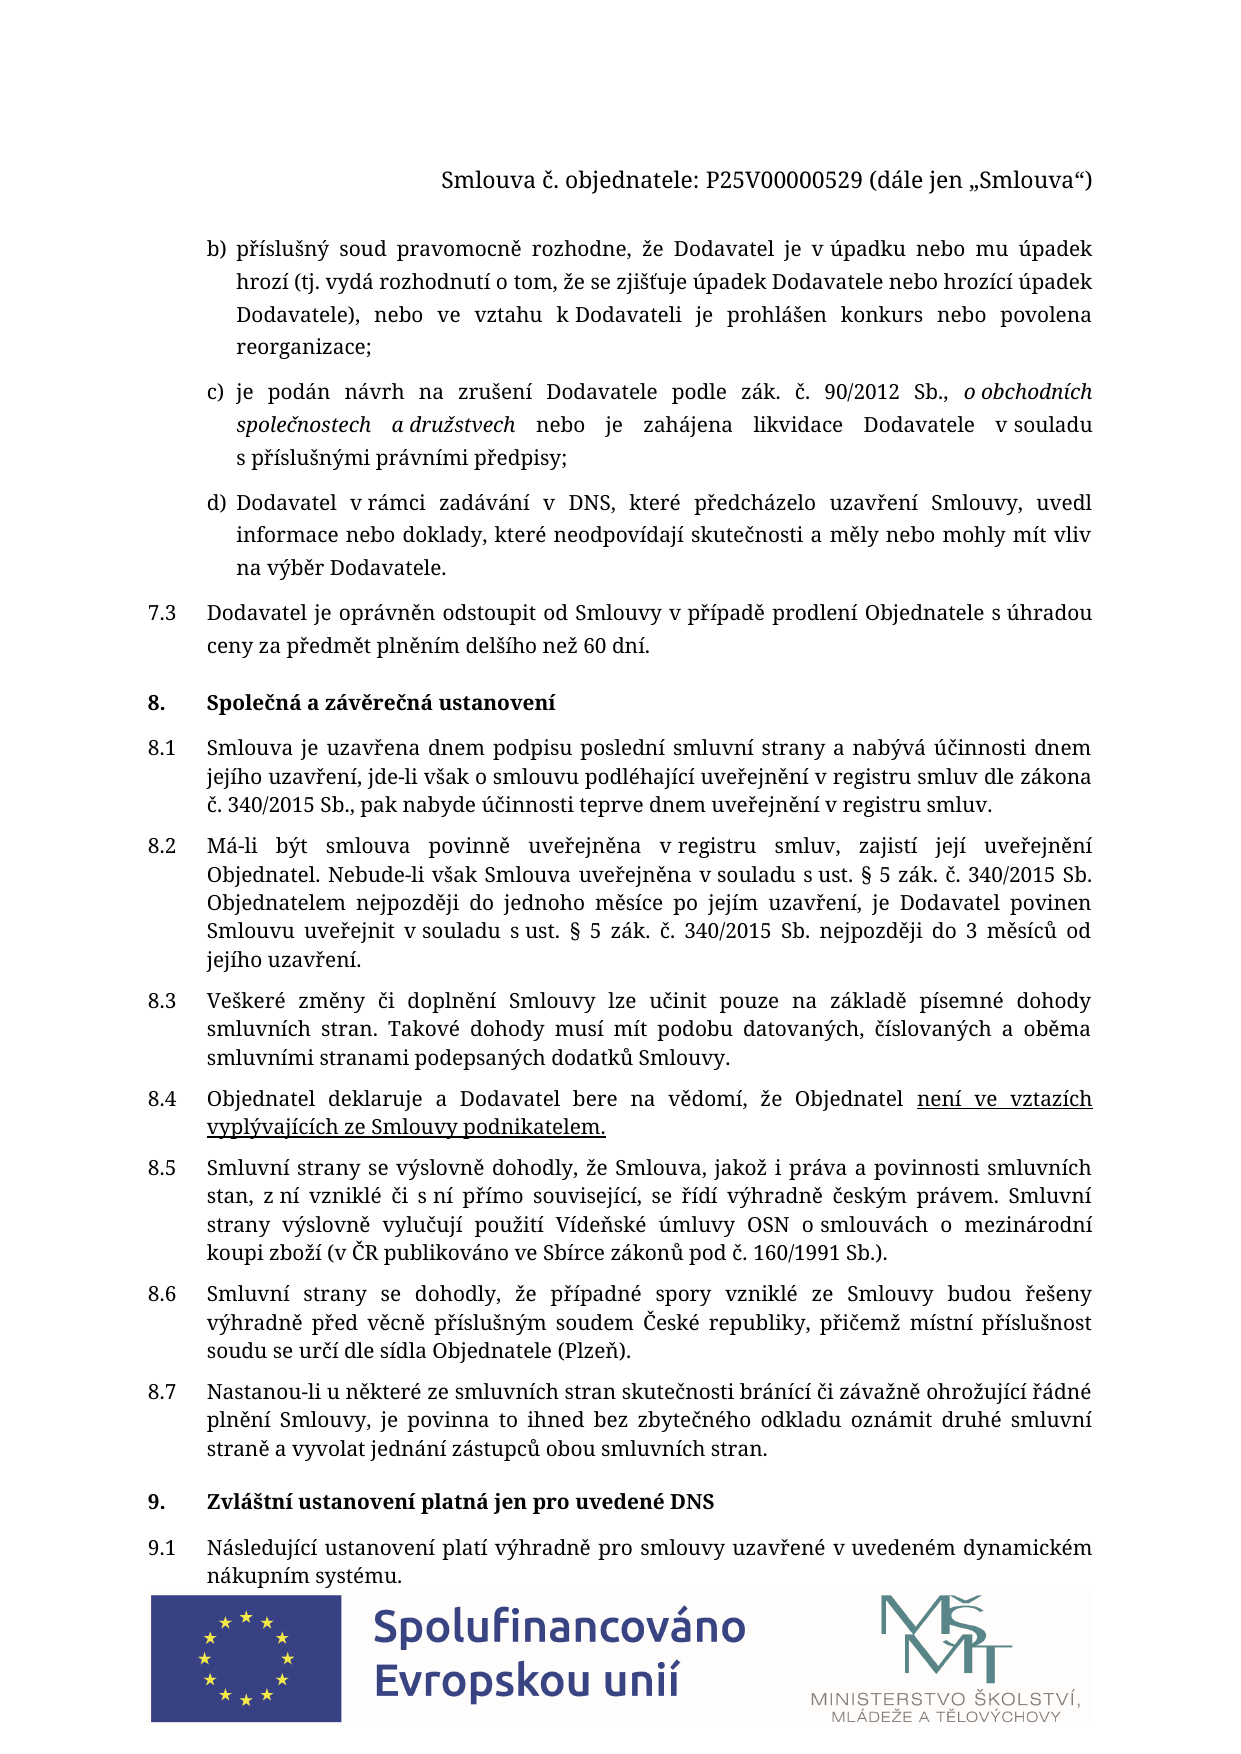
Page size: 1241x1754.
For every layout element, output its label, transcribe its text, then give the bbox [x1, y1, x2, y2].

picture [147, 1591, 1093, 1726]
list Objednatel deklaruje a Dodavatel bere na vědomí, že Objednatel není ve vztazích vyplývajících ze Smlouvy podnikatelem. [148, 1084, 1093, 1141]
list Následující ustanovení platí výhradně pro smlouvy uzavřené v uvedeném dynamickém nákupním systému. [148, 1533, 1093, 1589]
list příslušný soud pravomocně rozhodne, že Dodavatel je v úpadku nebo mu úpadek hrozí (tj. vydá rozhodnutí o tom, že se zjišťuje úpadek Dodavatele nebo hrozící úpadek Dodavatele), nebo ve vztahu k Dodavateli je prohlášen konkurs nebo povolena reorganizace; [207, 234, 1093, 361]
list Nastanou-li u některé ze smluvních stran skutečnosti bránící či závažně ohrožující řádné plnění Smlouvy, je povinna to ihned bez zbytečného odkladu oznámit druhé smluvní straně a vyvolat jednání zástupců obou smluvních stran. [148, 1377, 1093, 1462]
list je podán návrh na zrušení Dodavatele podle zák. č. 90/2012 Sb., o obchodních společnostech a družstvech nebo je zahájena likvidace Dodavatele v souladu s příslušnými právními předpisy; [207, 377, 1093, 471]
list Smluvní strany se dohodly, že případné spory vzniklé ze Smlouvy budou řešeny výhradně před věcně příslušným soudem České republiky, přičemž místní příslušnost soudu se určí dle sídla Objednatele (Plzeň). [148, 1279, 1093, 1365]
list Smlouva je uzavřena dnem podpisu poslední smluvní strany a nabývá účinnosti dnem jejího uzavření, jde-li však o smlouvu podléhající uveřejnění v registru smluv dle zákona č. 340/2015 Sb., pak nabyde účinnosti teprve dnem uveřejnění v registru smluv. [148, 733, 1093, 819]
list Veškeré změny či doplnění Smlouvy lze učinit pouze na základě písemné dohody smluvních stran. Takové dohody musí mít podobu datovaných, číslovaných a oběma smluvními stranami podepsaných dodatků Smlouvy. [148, 986, 1093, 1071]
list Společná a závěrečná ustanovení [148, 688, 1093, 717]
list Zvláštní ustanovení platná jen pro uvedené DNS [148, 1487, 1093, 1516]
list Má-li být smlouva povinně uveřejněna v registru smluv, zajistí její uveřejnění Objednatel. Nebude-li však Smlouva uveřejněna v souladu s ust. § 5 zák. č. 340/2015 Sb. Objednatelem nejpozději do jednoho měsíce po jejím uzavření, je Dodavatel povinen Smlouvu uveřejnit v souladu s ust. § 5 zák. č. 340/2015 Sb. nejpozději do 3 měsíců od jejího uzavření. [148, 831, 1093, 973]
list Dodavatel je oprávněn odstoupit od Smlouvy v případě prodlení Objednatele s úhradou ceny za předmět plněním delšího než 60 dní. [148, 598, 1093, 659]
list Dodavatel v rámci zadávání v DNS, které předcházelo uzavření Smlouvy, uvedl informace nebo doklady, které neodpovídají skutečnosti a měly nebo mohly mít vliv na výběr Dodavatele. [207, 488, 1093, 581]
list Smluvní strany se výslovně dohodly, že Smlouva, jakož i práva a povinnosti smluvních stan, z ní vzniklé či s ní přímo související, se řídí výhradně českým právem. Smluvní strany výslovně vylučují použití Vídeňské úmluvy OSN o smlouvách o mezinárodní koupi zboží (v ČR publikováno ve Sbírce zákonů pod č. 160/1991 Sb.). [148, 1153, 1093, 1267]
